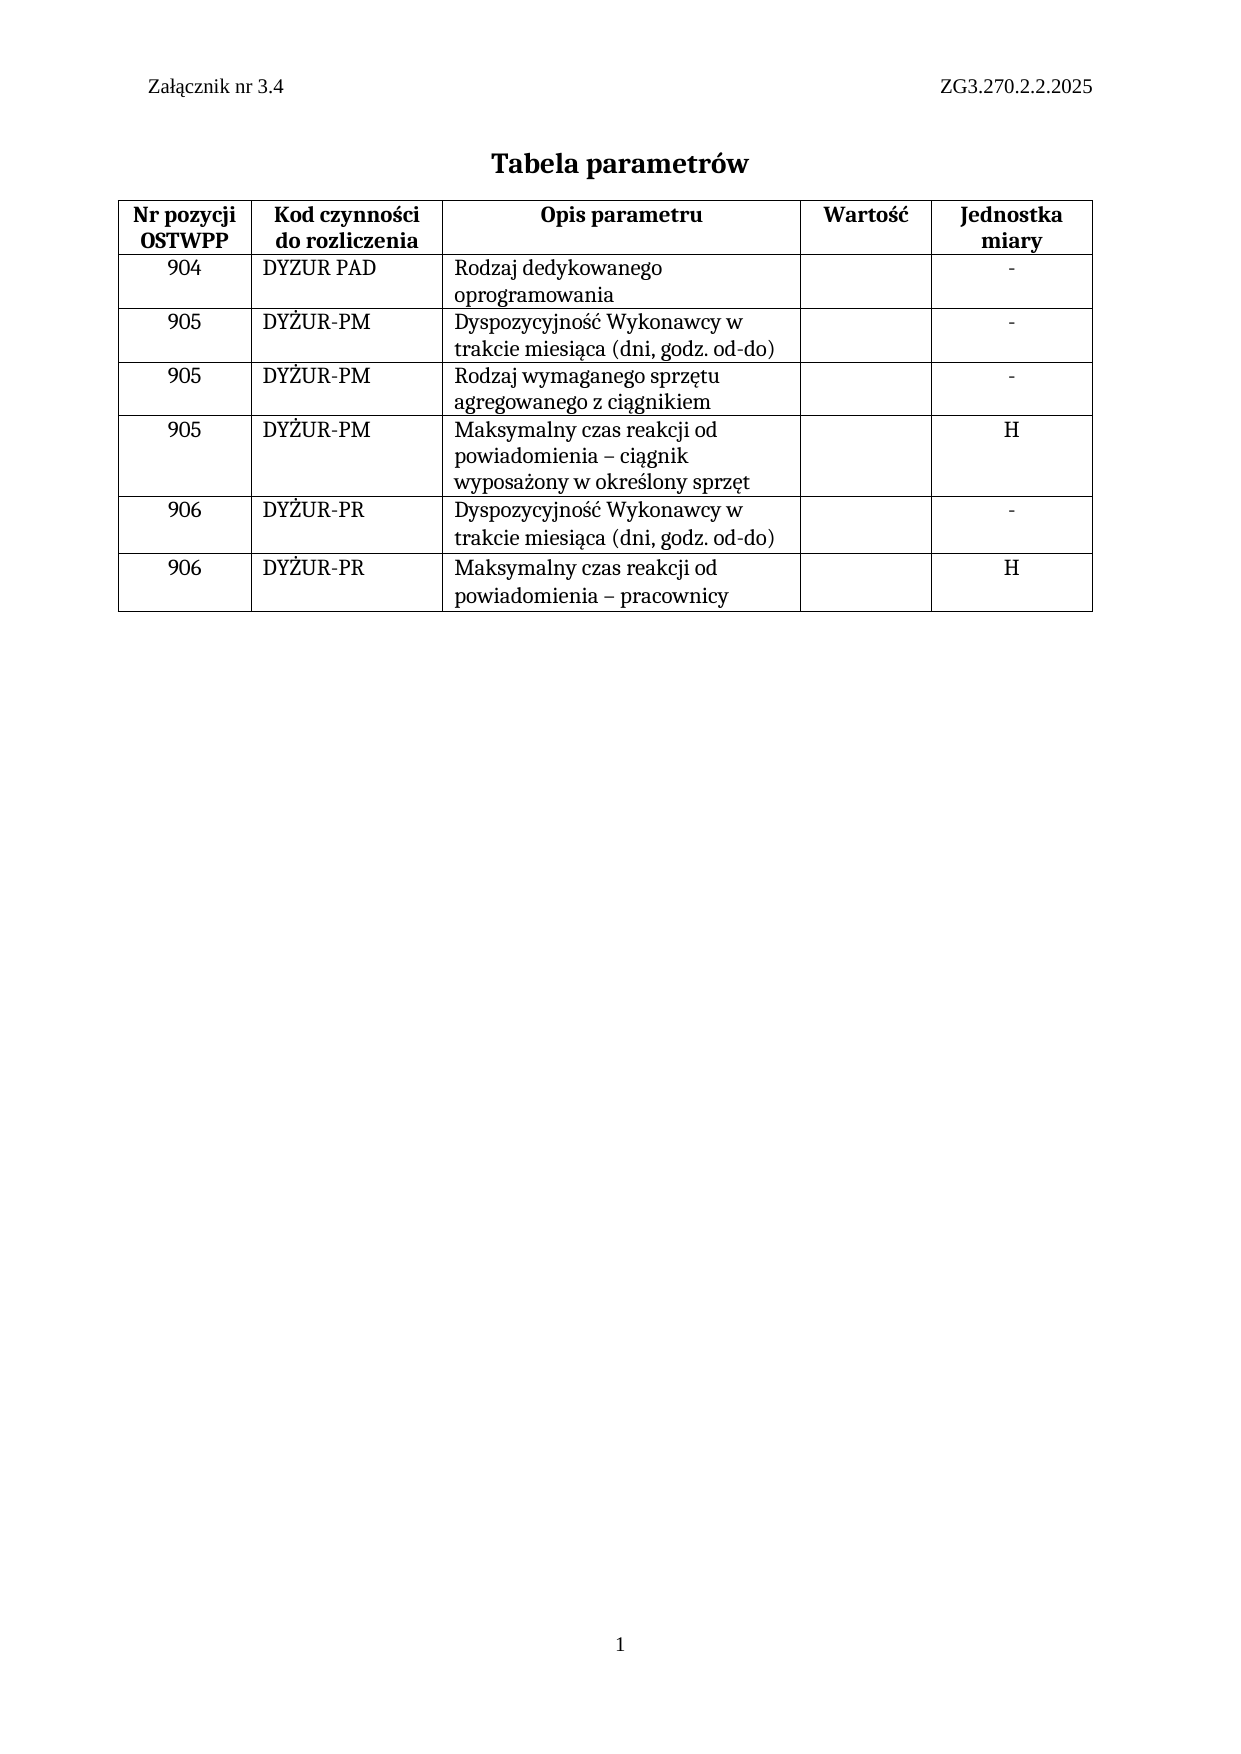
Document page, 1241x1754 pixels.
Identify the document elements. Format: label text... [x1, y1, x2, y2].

table_cell DYŻUR-PR [252, 554, 442, 611]
table_cell Dyspozycyjność Wykonawcy w trakcie miesiąca (dni, godz. od-do) [443, 309, 800, 362]
table_cell - [932, 255, 1092, 308]
table_cell H [932, 416, 1092, 496]
table_cell 905 [119, 363, 251, 415]
table_cell - [932, 309, 1092, 362]
table_cell [801, 363, 931, 415]
table_header Jednostka miary [932, 201, 1092, 254]
table_cell Maksymalny czas reakcji od powiadomienia – pracownicy [443, 554, 800, 611]
table_cell Dyspozycyjność Wykonawcy w trakcie miesiąca (dni, godz. od-do) [443, 497, 800, 553]
table_cell 904 [119, 255, 251, 308]
table_cell [801, 497, 931, 553]
table_cell [801, 255, 931, 308]
table_header Wartość [801, 201, 931, 254]
table_header Kod czynności do rozliczenia [252, 201, 442, 254]
table_cell 906 [119, 554, 251, 611]
table_cell DYŻUR-PR [252, 497, 442, 553]
table_cell DYŻUR-PM [252, 309, 442, 362]
table_cell Maksymalny czas reakcji od powiadomienia – ciągnik wyposażony w określony sprzęt [443, 416, 800, 496]
table_header Opis parametru [443, 201, 800, 254]
table_cell [801, 309, 931, 362]
table_cell 906 [119, 497, 251, 553]
table_cell Rodzaj dedykowanego oprogramowania [443, 255, 800, 308]
table_cell - [932, 497, 1092, 553]
table_header Nr pozycji OSTWPP [119, 201, 251, 254]
table_cell DYŻUR-PM [252, 363, 442, 415]
table_cell DYZUR PAD [252, 255, 442, 308]
table_cell - [932, 363, 1092, 415]
table_cell 905 [119, 309, 251, 362]
table_cell DYŻUR-PM [252, 416, 442, 496]
text Tabela parametrów [148, 148, 1093, 181]
table_cell [801, 416, 931, 496]
table_cell 905 [119, 416, 251, 496]
table_cell H [932, 554, 1092, 611]
table_cell Rodzaj wymaganego sprzętu agregowanego z ciągnikiem [443, 363, 800, 415]
table_cell [801, 554, 931, 611]
